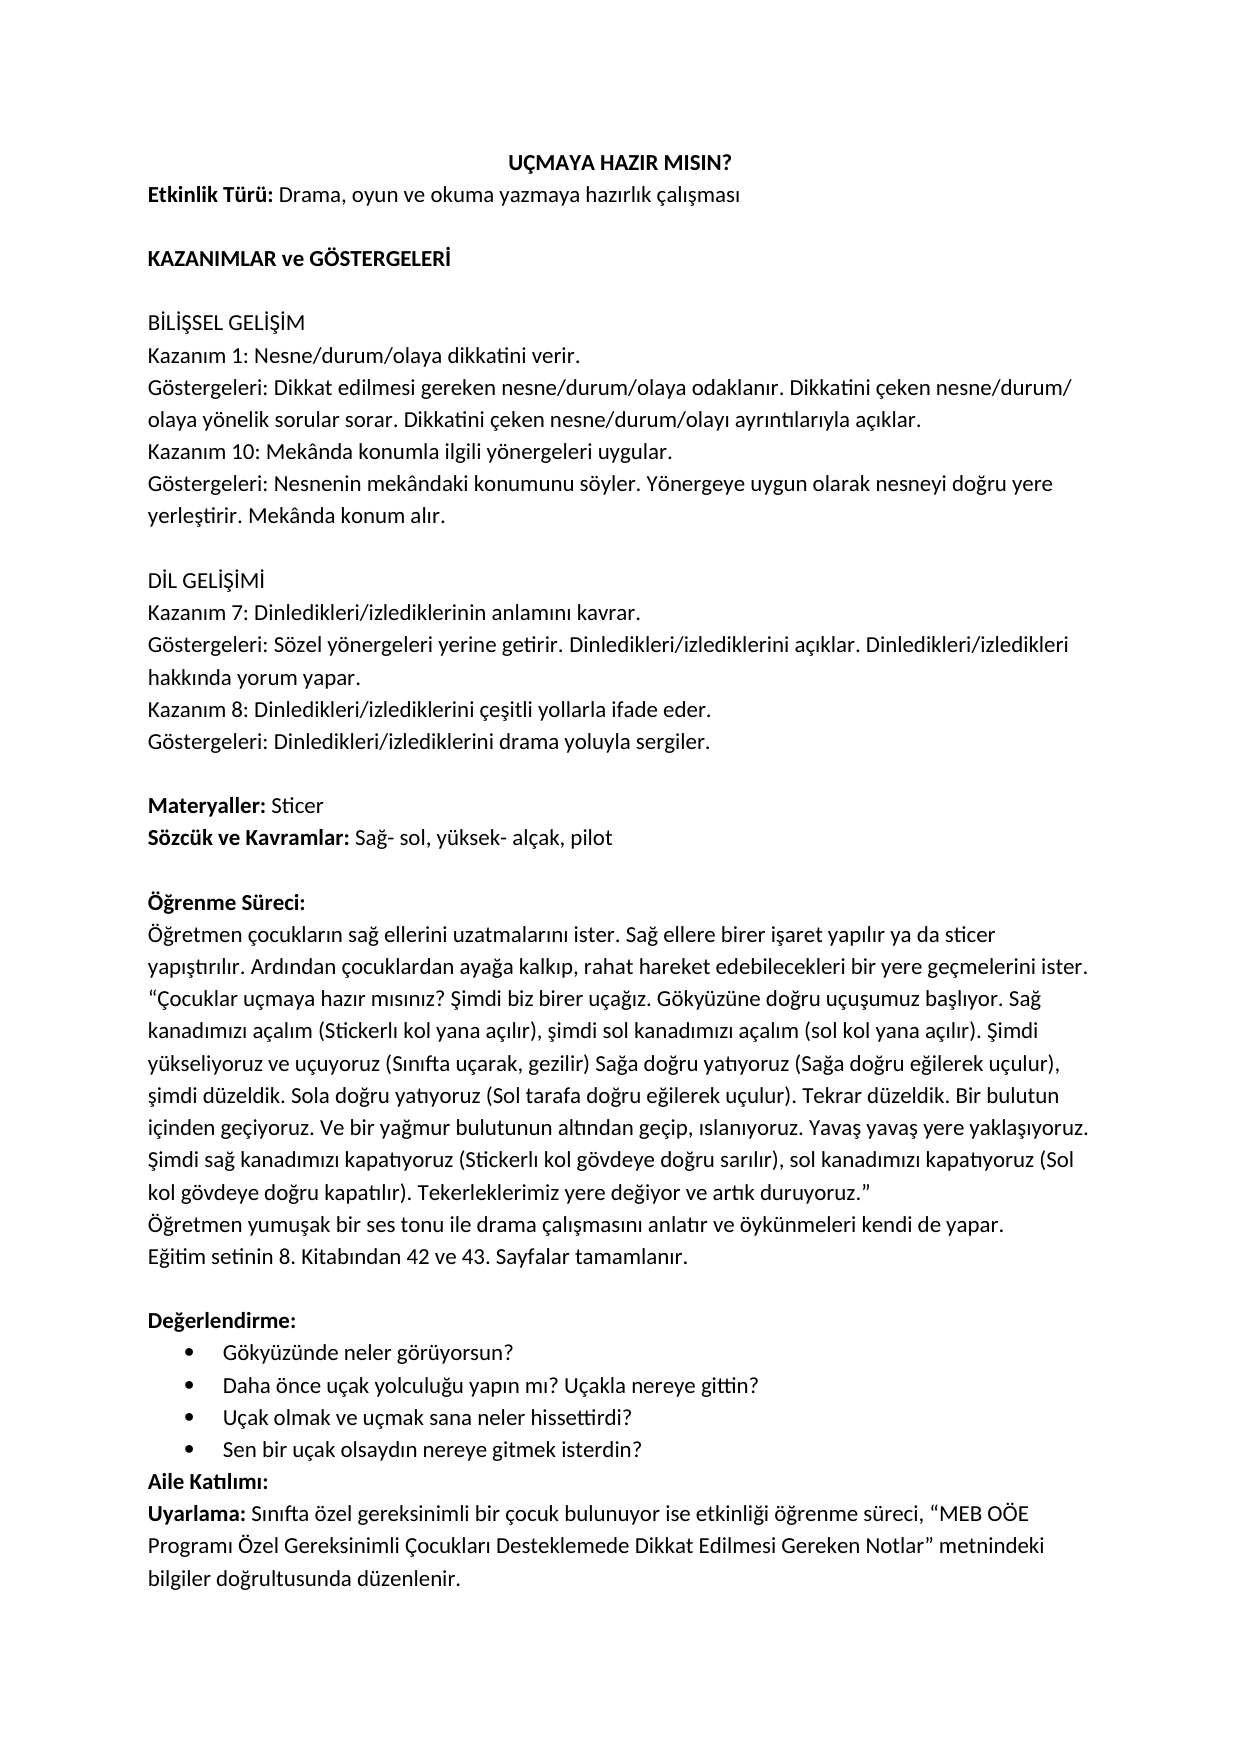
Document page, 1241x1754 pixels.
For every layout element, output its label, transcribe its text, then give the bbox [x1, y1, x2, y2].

text Aile Katılımı: [148, 1467, 1093, 1495]
text Uyarlama: Sınıfta özel gereksinimli bir çocuk bulunuyor ise etkinliği öğrenme süreci, “MEB OÖE Programı Özel Gereksinimli Çocukları Desteklemede Dikkat Edilmesi Gereken Notlar” metnindeki bilgiler doğrultusunda düzenlenir. [148, 1499, 1093, 1592]
text Etkinlik Türü: Drama, oyun ve okuma yazmaya hazırlık çalışması [148, 180, 1093, 208]
text Sözcük ve Kavramlar: Sağ- sol, yüksek- alçak, pilot [148, 823, 1093, 852]
text Materyaller: Sticer [148, 791, 1093, 819]
list Uçak olmak ve uçmak sana neler hissettirdi? [185, 1403, 1093, 1431]
text Değerlendirme: [148, 1306, 1093, 1334]
text Öğretmen yumuşak bir ses tonu ile drama çalışmasını anlatır ve öykünmeleri kendi de yapar. [148, 1210, 1093, 1238]
list Gökyüzünde neler görüyorsun? [185, 1338, 1093, 1367]
text BİLİŞSEL GELİŞİM Kazanım 1: Nesne/durum/olaya dikkatini verir. Göstergeleri: Dikkat edilmesi gereken nesne/durum/olaya odaklanır. Dikkatini çeken nesne/durum/ olaya yönelik sorular sorar. Dikkatini çeken nesne/durum/olayı ayrıntılarıyla açıklar. [148, 308, 1093, 433]
list Daha önce uçak yolculuğu yapın mı? Uçakla nereye gittin? [185, 1371, 1093, 1399]
text UÇMAYA HAZIR MISIN? [148, 148, 1093, 176]
text KAZANIMLAR ve GÖSTERGELERİ [148, 244, 1093, 272]
text DİL GELİŞİMİ Kazanım 7: Dinledikleri/izlediklerinin anlamını kavrar. Göstergeleri: Sözel yönergeleri yerine getirir. Dinledikleri/izlediklerini açıklar. Dinledikleri/izledikleri hakkında yorum yapar. Kazanım 8: Dinledikleri/izlediklerini çeşitli yollarla ifade eder. Göstergeleri: Dinledikleri/izlediklerini drama yoluyla sergiler. [148, 566, 1093, 755]
text Öğretmen çocukların sağ ellerini uzatmalarını ister. Sağ ellere birer işaret yapılır ya da sticer yapıştırılır. Ardından çocuklardan ayağa kalkıp, rahat hareket edebilecekleri bir yere geçmelerini ister. “Çocuklar uçmaya hazır mısınız? Şimdi biz birer uçağız. Gökyüzüne doğru uçuşumuz başlıyor. Sağ kanadımızı açalım (Stickerlı kol yana açılır), şimdi sol kanadımızı açalım (sol kol yana açılır). Şimdi yükseliyoruz ve uçuyoruz (Sınıfta uçarak, gezilir) Sağa doğru yatıyoruz (Sağa doğru eğilerek uçulur), şimdi düzeldik. Sola doğru yatıyoruz (Sol tarafa doğru eğilerek uçulur). Tekrar düzeldik. Bir bulutun içinden geçiyoruz. Ve bir yağmur bulutunun altından geçip, ıslanıyoruz. Yavaş yavaş yere yaklaşıyoruz. Şimdi sağ kanadımızı kapatıyoruz (Stickerlı kol gövdeye doğru sarılır), sol kanadımızı kapatıyoruz (Sol kol gövdeye doğru kapatılır). Tekerleklerimiz yere değiyor ve artık duruyoruz.” [148, 920, 1093, 1206]
text Kazanım 10: Mekânda konumla ilgili yönergeleri uygular. Göstergeleri: Nesnenin mekândaki konumunu söyler. Yönergeye uygun olarak nesneyi doğru yere yerleştirir. Mekânda konum alır. [148, 437, 1093, 530]
text Eğitim setinin 8. Kitabından 42 ve 43. Sayfalar tamamlanır. [148, 1242, 1093, 1270]
text Öğrenme Süreci: [148, 888, 1093, 916]
list Sen bir uçak olsaydın nereye gitmek isterdin? [185, 1435, 1093, 1463]
